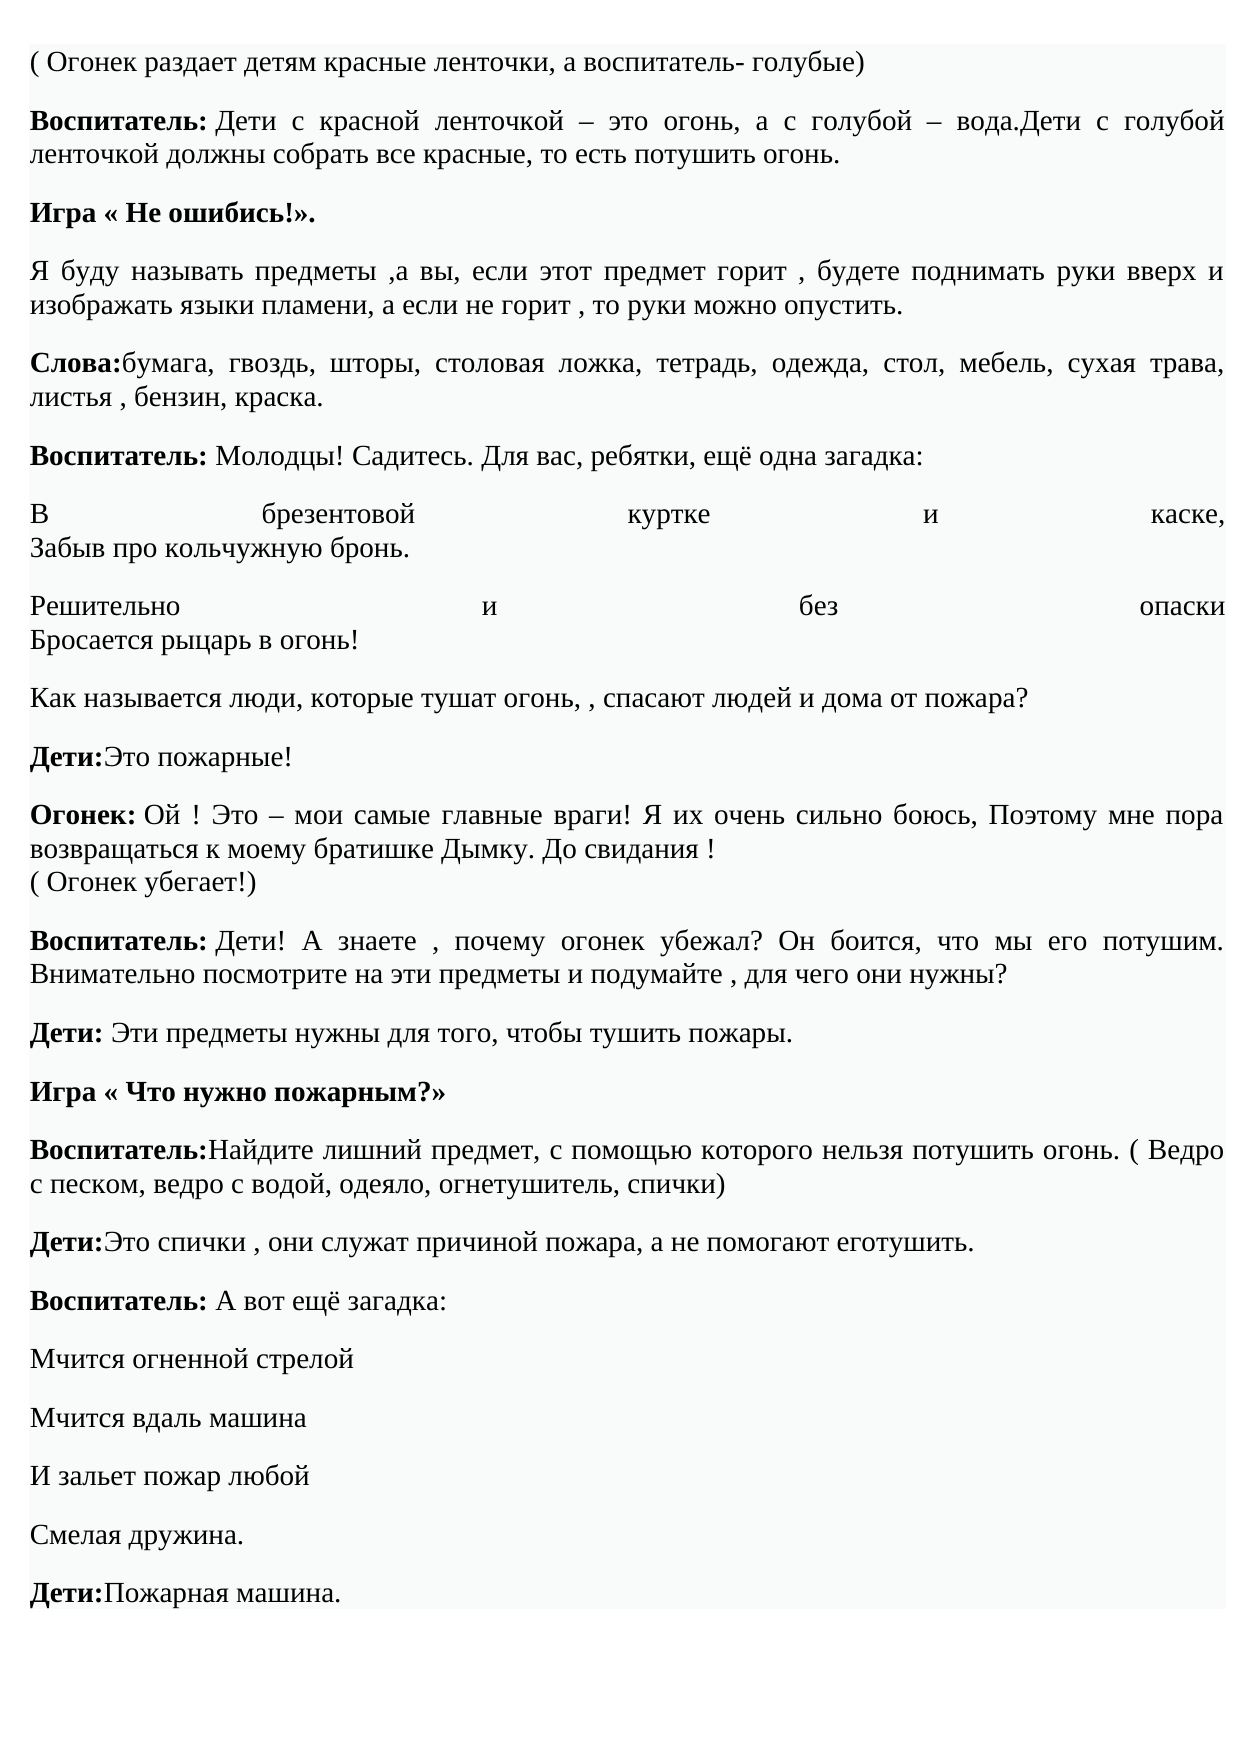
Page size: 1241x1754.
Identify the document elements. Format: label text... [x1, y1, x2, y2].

text ( Огонек убегает!) [29, 864, 1226, 898]
text Мчится вдаль машина [29, 1400, 1226, 1433]
text Слова:бумага, гвоздь, шторы, столовая ложка, тетрадь, одежда, стол, мебель, сухая трава, листья , бензин, краска. [29, 346, 1226, 413]
text Воспитатель:Найдите лишний предмет, с помощью которого нельзя потушить огонь. ( Ведро с песком, ведро с водой, одеяло, огнетушитель, спички) [29, 1132, 1226, 1199]
text Дети:Это спички , они служат причиной пожара, а не помогают еготушить. [29, 1224, 1226, 1258]
text Как называется люди, которые тушат огонь, , спасают людей и дома от пожара? [29, 680, 1226, 714]
text Дети:Пожарная машина. [29, 1576, 1226, 1609]
text Воспитатель: Дети! А знаете , почему огонек убежал? Он боится, что мы его потушим. Внимательно посмотрите на эти предметы и подумайте , для чего они нужны? [29, 923, 1226, 990]
text Мчится огненной стрелой [29, 1341, 1226, 1375]
text Воспитатель: Молодцы! Садитесь. Для вас, ребятки, ещё одна загадка: [29, 438, 1226, 471]
text Игра « Не ошибись!». [29, 195, 1226, 228]
text Решительно и без опаски Бросается рыцарь в огонь! [29, 588, 1226, 655]
text И зальет пожар любой [29, 1458, 1226, 1492]
text Я буду называть предметы ,а вы, если этот предмет горит , будете поднимать руки вверх и изображать языки пламени, а если не горит , то руки можно опустить. [29, 253, 1226, 321]
text Смелая дружина. [29, 1517, 1226, 1551]
text В брезентовой куртке и каске, Забыв про кольчужную бронь. [29, 496, 1226, 563]
text Огонек: Ой ! Это – мои самые главные враги! Я их очень сильно боюсь, Поэтому мне пора возвращаться к моему братишке Дымку. До свидания ! [29, 797, 1226, 864]
text Игра « Что нужно пожарным?» [29, 1074, 1226, 1107]
text Воспитатель: Дети с красной ленточкой – это огонь, а с голубой – вода.Дети с голубой ленточкой должны собрать все красные, то есть потушить огонь. [29, 103, 1226, 170]
text ( Огонек раздает детям красные ленточки, а воспитатель- голубые) [29, 44, 1226, 78]
text Дети: Эти предметы нужны для того, чтобы тушить пожары. [29, 1015, 1226, 1049]
text Дети:Это пожарные! [29, 739, 1226, 772]
text Воспитатель: А вот ещё загадка: [29, 1283, 1226, 1316]
